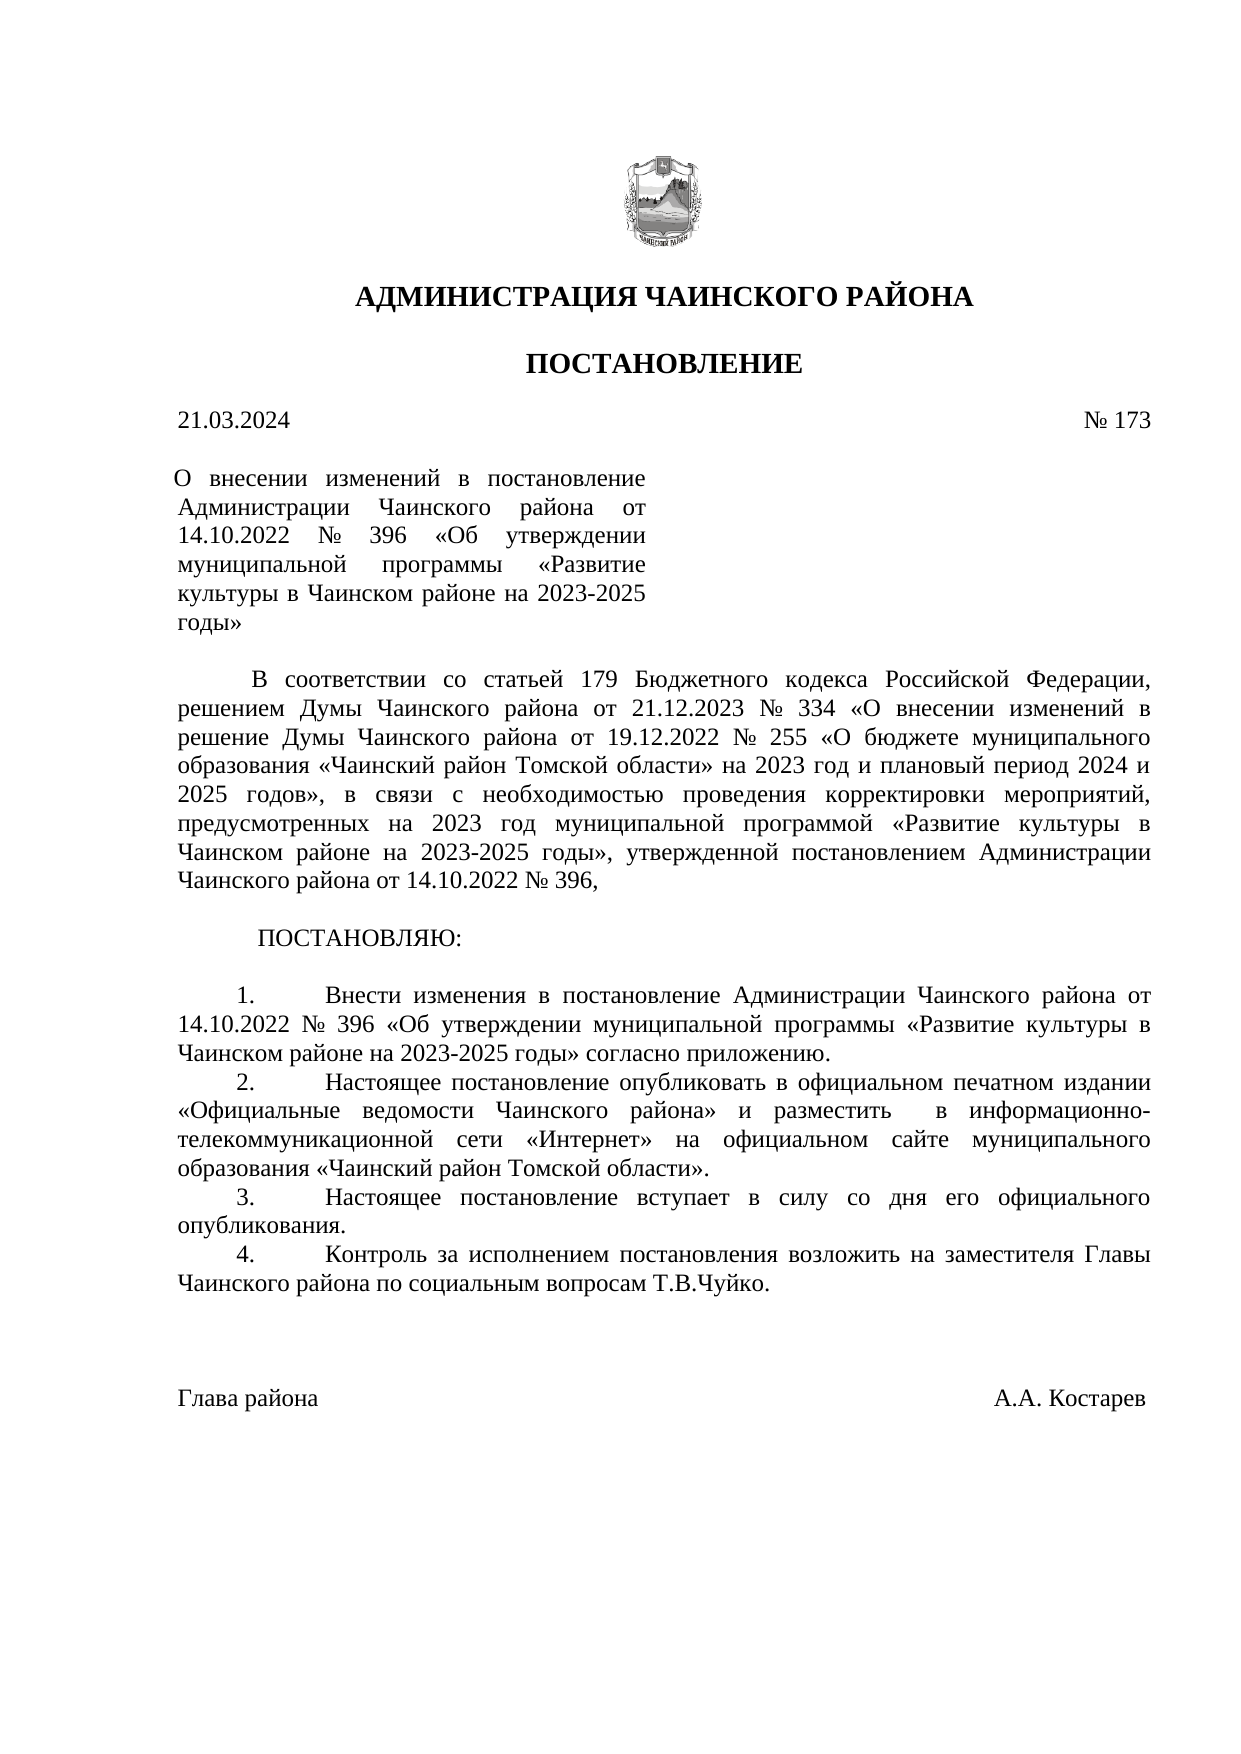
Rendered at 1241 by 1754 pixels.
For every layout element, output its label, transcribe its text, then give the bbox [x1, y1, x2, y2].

text 4. Контроль за исполнением постановления возложить на заместителя Главы Чаинского района по социальным вопросам Т.В.Чуйко. [177, 1239, 1152, 1297]
text АДМИНИСТРАЦИЯ ЧАИНСКОГО РАЙОНА [177, 279, 1152, 312]
text 21.03.2024 № 173 [177, 406, 1152, 434]
text О внесении изменений в постановление Администрации Чаинского района от 14.10.2022 № 396 «Об утверждении муниципальной программы «Развитие культуры в Чаинском районе на 2023-2025 годы» [173, 463, 646, 636]
text В соответствии со статьей 179 Бюджетного кодекса Российской Федерации, решением Думы Чаинского района от 21.12.2023 № 334 «О внесении изменений в решение Думы Чаинского района от 19.12.2022 № 255 «О бюджете муниципального образования «Чаинский район Томской области» на 2023 год и плановый период 2024 и 2025 годов», в связи с необходимостью проведения корректировки мероприятий, предусмотренных на 2023 год муниципальной программой «Развитие культуры в Чаинском районе на 2023-2025 годы», утвержденной постановлением Администрации Чаинского района от 14.10.2022 № 396, [177, 664, 1152, 894]
text ПОСТАНОВЛЯЮ: [177, 923, 1152, 952]
text Глава района А.А. Костарев [177, 1383, 1152, 1412]
text 2. Настоящее постановление опубликовать в официальном печатном издании «Официальные ведомости Чаинского района» и разместить в информационно-телекоммуникационной сети «Интернет» на официальном сайте муниципального образования «Чаинский район Томской области». [177, 1067, 1152, 1182]
text 1. Внести изменения в постановление Администрации Чаинского района от 14.10.2022 № 396 «Об утверждении муниципальной программы «Развитие культуры в Чаинском районе на 2023-2025 годы» согласно приложению. [177, 981, 1152, 1067]
text ПОСТАНОВЛЕНИЕ [177, 346, 1152, 379]
text 3. Настоящее постановление вступает в силу со дня его официального опубликования. [177, 1182, 1152, 1239]
